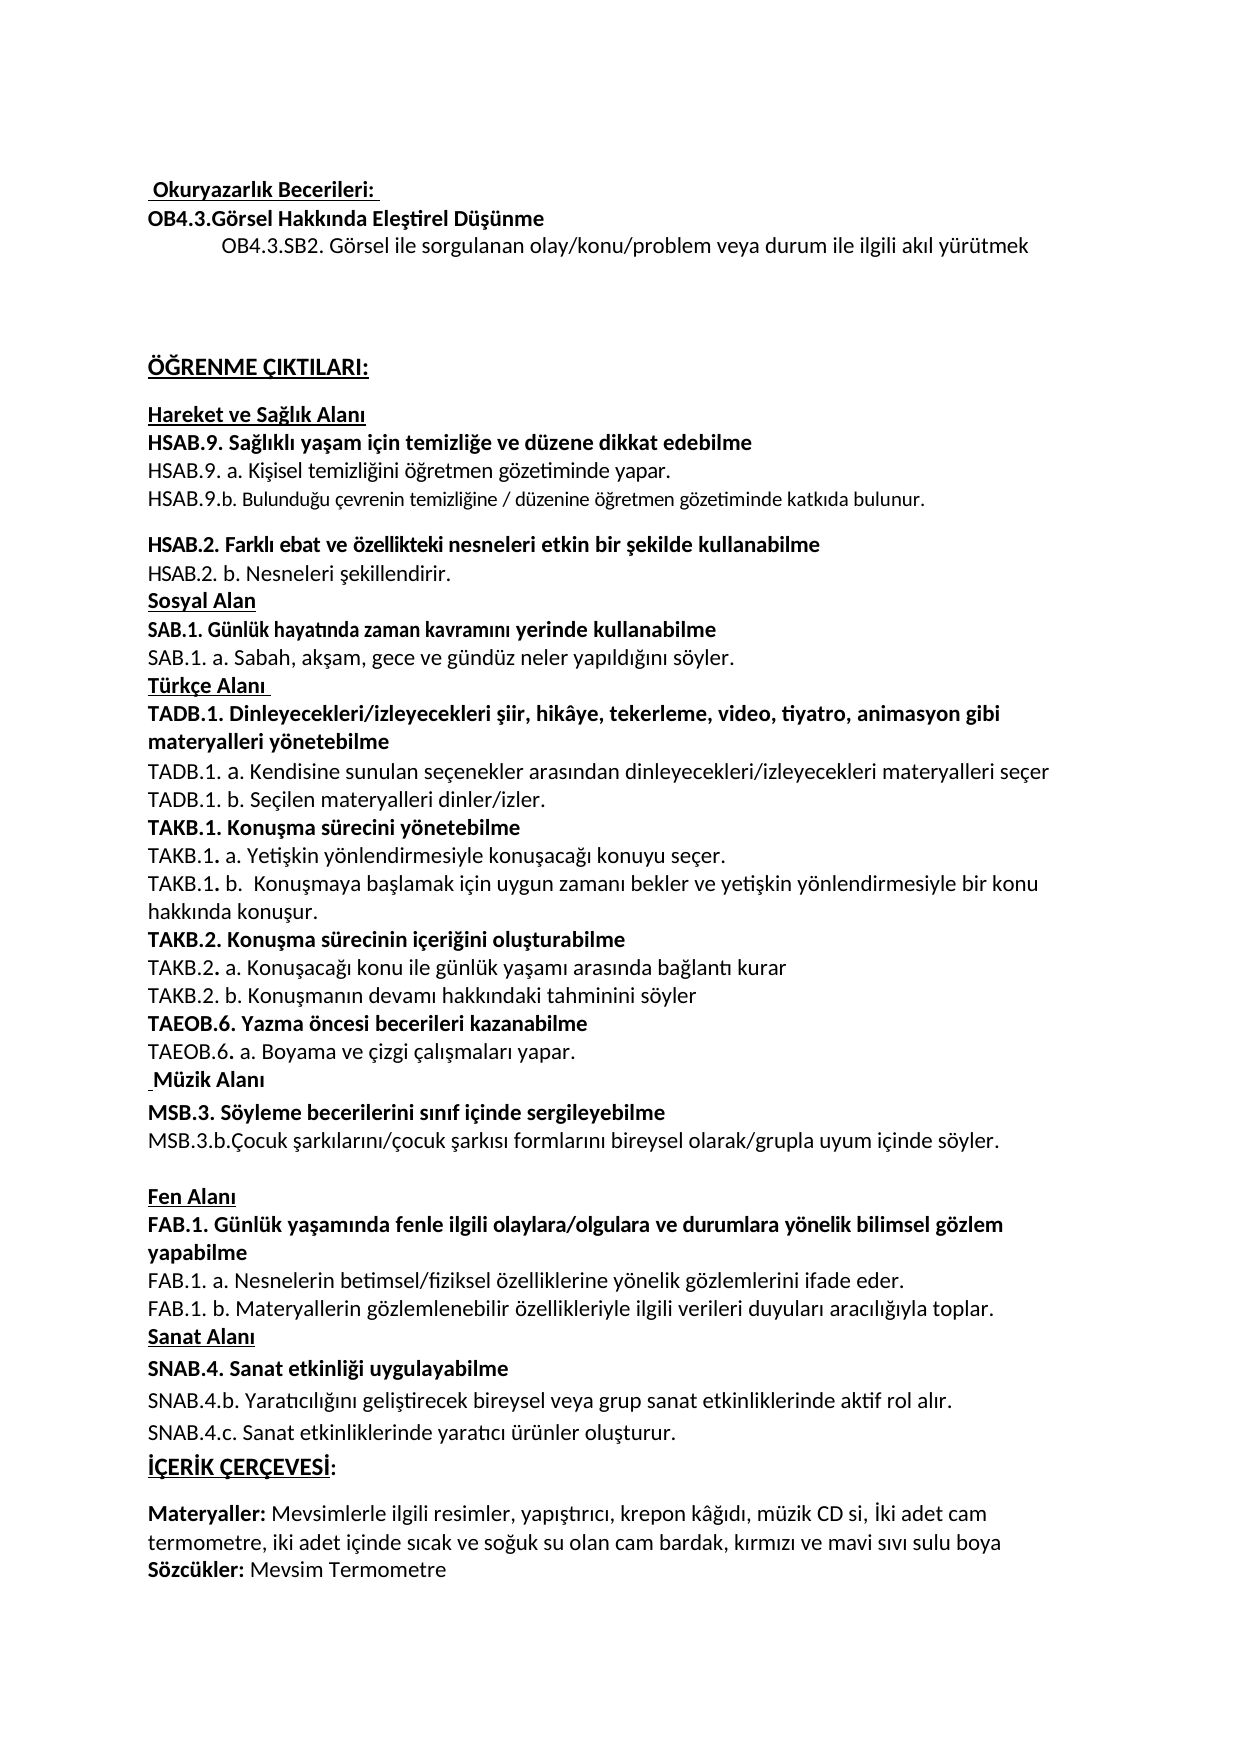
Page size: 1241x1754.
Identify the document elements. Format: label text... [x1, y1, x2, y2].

text SNAB.4.c. Sanat etkinliklerinde yaratıcı ürünler oluşturur. [148, 1418, 1093, 1446]
text FAB.1. Günlük yaşamında fenle ilgili olaylara/olgulara ve durumlara yönelik bilimsel gözlem yapabilme [148, 1210, 1093, 1266]
text Sanat Alanı [148, 1322, 1093, 1350]
text TADB.1. Dinleyecekleri/izleyecekleri şiir, hikâye, tekerleme, video, tiyatro, animasyon gibi materyalleri yönetebilme [148, 699, 1093, 755]
text MSB.3. Söyleme becerilerini sınıf içinde sergileyebilme [148, 1098, 1093, 1126]
text TAKB.2. b. Konuşmanın devamı hakkındaki tahminini söyler [148, 981, 1093, 1009]
text Sosyal Alan [148, 587, 1093, 615]
text TAKB.2. a. Konuşacağı konu ile günlük yaşamı arasında bağlantı kurar [148, 953, 1093, 981]
text ÖĞRENME ÇIKTILARI: [148, 351, 1093, 382]
text TAKB.1. b. Konuşmaya başlamak için uygun zamanı bekler ve yetişkin yönlendirmesiyle bir konu hakkında konuşur. [148, 869, 1093, 925]
text Materyaller: Mevsimlerle ilgili resimler, yapıştırıcı, krepon kâğıdı, müzik CD si, İki adet cam termometre, iki adet içinde sıcak ve soğuk su olan cam bardak, kırmızı ve mavi sıvı sulu boya [148, 1499, 1093, 1556]
text FAB.1. b. Materyallerin gözlemlenebilir özellikleriyle ilgili verileri duyuları aracılığıyla toplar. [148, 1294, 1093, 1322]
text Müzik Alanı [148, 1066, 1093, 1093]
text Okuryazarlık Becerileri: [148, 176, 1093, 204]
text MSB.3.b.Çocuk şarkılarını/çocuk şarkısı formlarını bireysel olarak/grupla uyum içinde söyler. [148, 1126, 1093, 1154]
text TAEOB.6. Yazma öncesi becerileri kazanabilme [148, 1009, 1093, 1037]
text Fen Alanı [148, 1182, 1093, 1210]
text HSAB.9.b. Bulunduğu çevrenin temizliğine / düzenine öğretmen gözetiminde katkıda bulunur. [148, 484, 1093, 512]
text FAB.1. a. Nesnelerin betimsel/fiziksel özelliklerine yönelik gözlemlerini ifade eder. [148, 1266, 1093, 1294]
text SNAB.4.b. Yaratıcılığını geliştirecek bireysel veya grup sanat etkinliklerinde aktif rol alır. [148, 1386, 1093, 1414]
text TAEOB.6. a. Boyama ve çizgi çalışmaları yapar. [148, 1037, 1093, 1066]
text TAKB.1. a. Yetişkin yönlendirmesiyle konuşacağı konuyu seçer. [148, 841, 1093, 869]
text TAKB.2. Konuşma sürecinin içeriğini oluşturabilme [148, 925, 1093, 953]
text TADB.1. b. Seçilen materyalleri dinler/izler. [148, 785, 1093, 813]
text HSAB.2. Farklı ebat ve özellikteki nesneleri etkin bir şekilde kullanabilme [148, 531, 1093, 559]
text İÇERİK ÇERÇEVESİ: [148, 1451, 1093, 1481]
text HSAB.9. Sağlıklı yaşam için temizliğe ve düzene dikkat edebilme [148, 428, 1093, 456]
text HSAB.2. b. Nesneleri şekillendirir. [148, 559, 1093, 587]
text SNAB.4. Sanat etkinliği uygulayabilme [148, 1354, 1093, 1382]
text Hareket ve Sağlık Alanı [148, 400, 1093, 428]
text OB4.3.SB2. Görsel ile sorgulanan olay/konu/problem veya durum ile ilgili akıl yürütmek [148, 232, 1093, 260]
text HSAB.9. a. Kişisel temizliğini öğretmen gözetiminde yapar. [148, 456, 1093, 484]
text SAB.1. Günlük hayatında zaman kavramını yerinde kullanabilme [148, 615, 1093, 643]
text SAB.1. a. Sabah, akşam, gece ve gündüz neler yapıldığını söyler. [148, 643, 1093, 671]
text TADB.1. a. Kendisine sunulan seçenekler arasından dinleyecekleri/izleyecekleri materyalleri seçer [148, 755, 1093, 785]
text TAKB.1. Konuşma sürecini yönetebilme [148, 813, 1093, 841]
text OB4.3.Görsel Hakkında Eleştirel Düşünme [148, 204, 1093, 232]
text Sözcükler: Mevsim Termometre [148, 1556, 1093, 1584]
text Türkçe Alanı [148, 671, 1093, 699]
